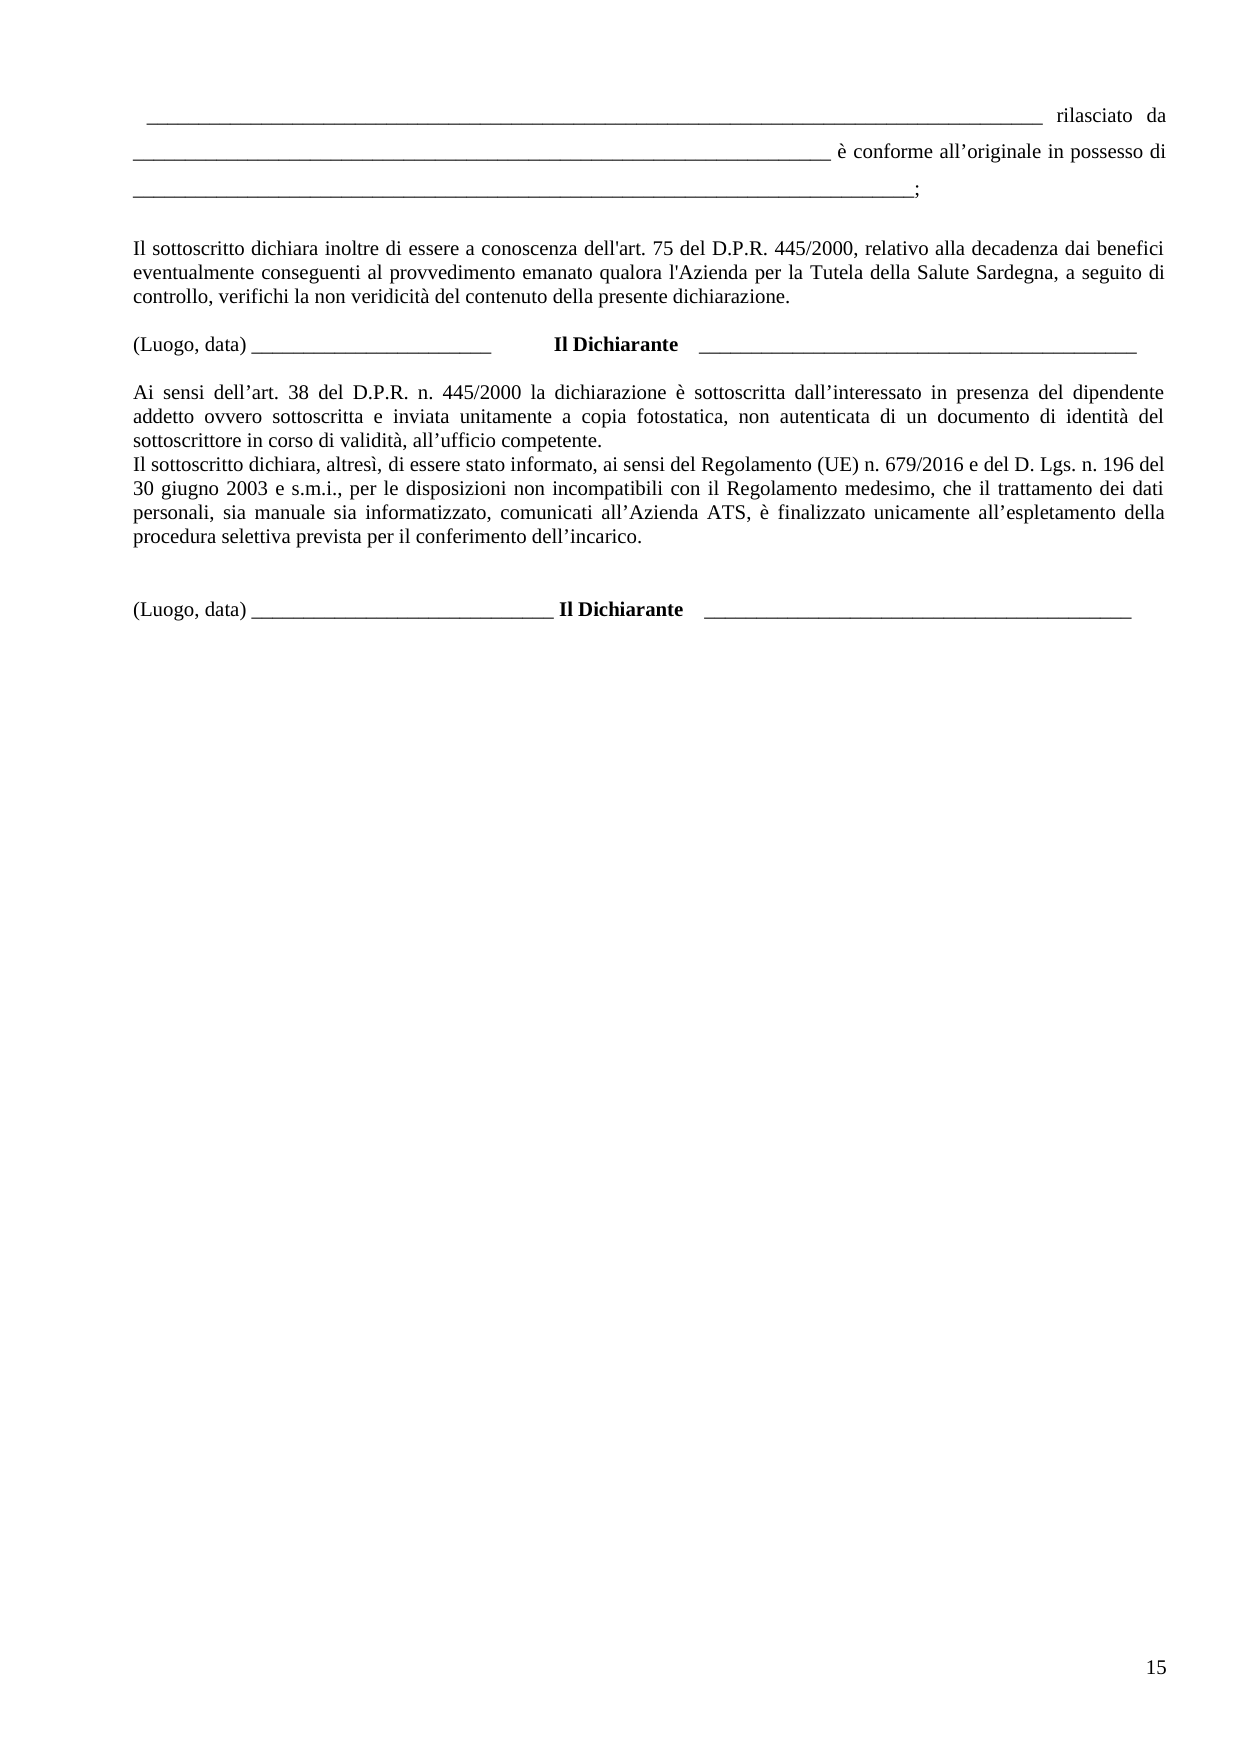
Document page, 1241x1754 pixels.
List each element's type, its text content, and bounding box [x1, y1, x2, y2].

text ______________________________________________________________________________________ rilasciato da ___________________________________________________________________ è conforme all’originale in possesso di ___________________________________________________________________________; [133, 103, 1166, 199]
text Il sottoscritto dichiara, altresì, di essere stato informato, ai sensi del Regolamento (UE) n. 679/2016 e del D. Lgs. n. 196 del 30 giugno 2003 e s.m.i., per le disposizioni non incompatibili con il Regolamento medesimo, che il trattamento dei dati personali, sia manuale sia informatizzato, comunicati all’Azienda ATS, è finalizzato unicamente all’espletamento della procedura selettiva prevista per il conferimento dell’incarico. [133, 452, 1166, 548]
text Ai sensi dell’art. 38 del D.P.R. n. 445/2000 la dichiarazione è sottoscritta dall’interessato in presenza del dipendente addetto ovvero sottoscritta e inviata unitamente a copia fotostatica, non autenticata di un documento di identità del sottoscrittore in corso di validità, all’ufficio competente. [133, 380, 1166, 452]
text (Luogo, data) _______________________ Il Dichiarante __________________________________________ [133, 332, 1166, 356]
text (Luogo, data) _____________________________ Il Dichiarante _________________________________________ [133, 597, 1166, 621]
text Il sottoscritto dichiara inoltre di essere a conoscenza dell'art. 75 del D.P.R. 445/2000, relativo alla decadenza dai benefici eventualmente conseguenti al provvedimento emanato qualora l'Azienda per la Tutela della Salute Sardegna, a seguito di controllo, verifichi la non veridicità del contenuto della presente dichiarazione. [133, 236, 1166, 308]
